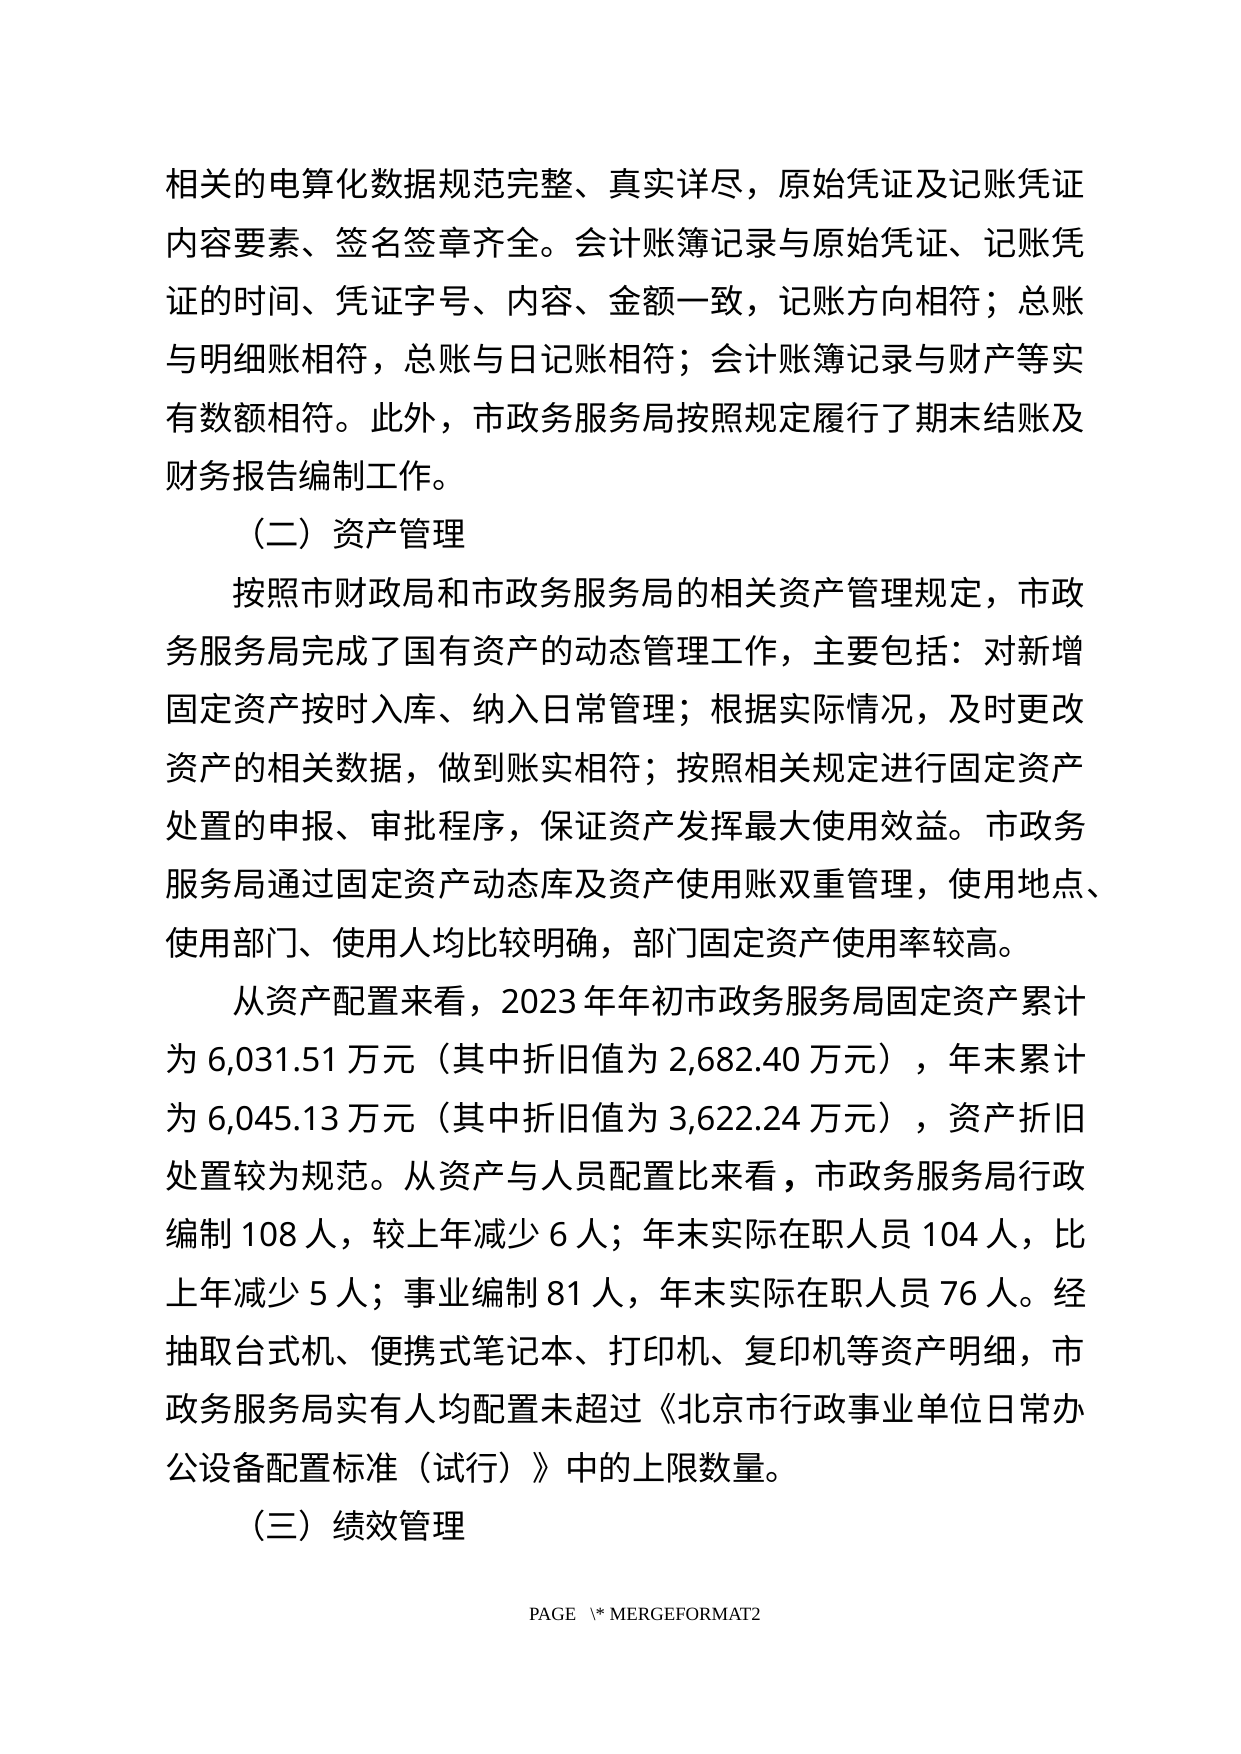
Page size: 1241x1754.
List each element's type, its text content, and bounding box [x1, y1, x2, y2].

text 按照市财政局和市政务服务局的相关资产管理规定，市政务服务局完成了国有资产的动态管理工作，主要包括：对新增固定资产按时入库、纳入日常管理；根据实际情况，及时更改资产的相关数据，做到账实相符；按照相关规定进行固定资产处置的申报、审批程序，保证资产发挥最大使用效益。市政务服务局通过固定资产动态库及资产使用账双重管理，使用地点、使用部门、使用人均比较明确，部门固定资产使用率较高。 [165, 558, 1087, 967]
text （三）绩效管理 [165, 1492, 1087, 1550]
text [165, 150, 1087, 500]
text 从资产配置来看，2023年年初市政务服务局固定资产累计为6,031.51万元（其中折旧值为2,682.40万元），年末累计为6,045.13万元（其中折旧值为3,622.24万元），资产折旧处置较为规范。从资产与人员配置比来看，市政务服务局行政编制108人，较上年减少6人；年末实际在职人员104人，比上年减少5人；事业编制81人，年末实际在职人员76人。经抽取台式机、便携式笔记本、打印机、复印机等资产明细，市政务服务局实有人均配置未超过《北京市行政事业单位日常办公设备配置标准（试行）》中的上限数量。 [165, 967, 1087, 1492]
text （二）资产管理 [165, 500, 1087, 558]
